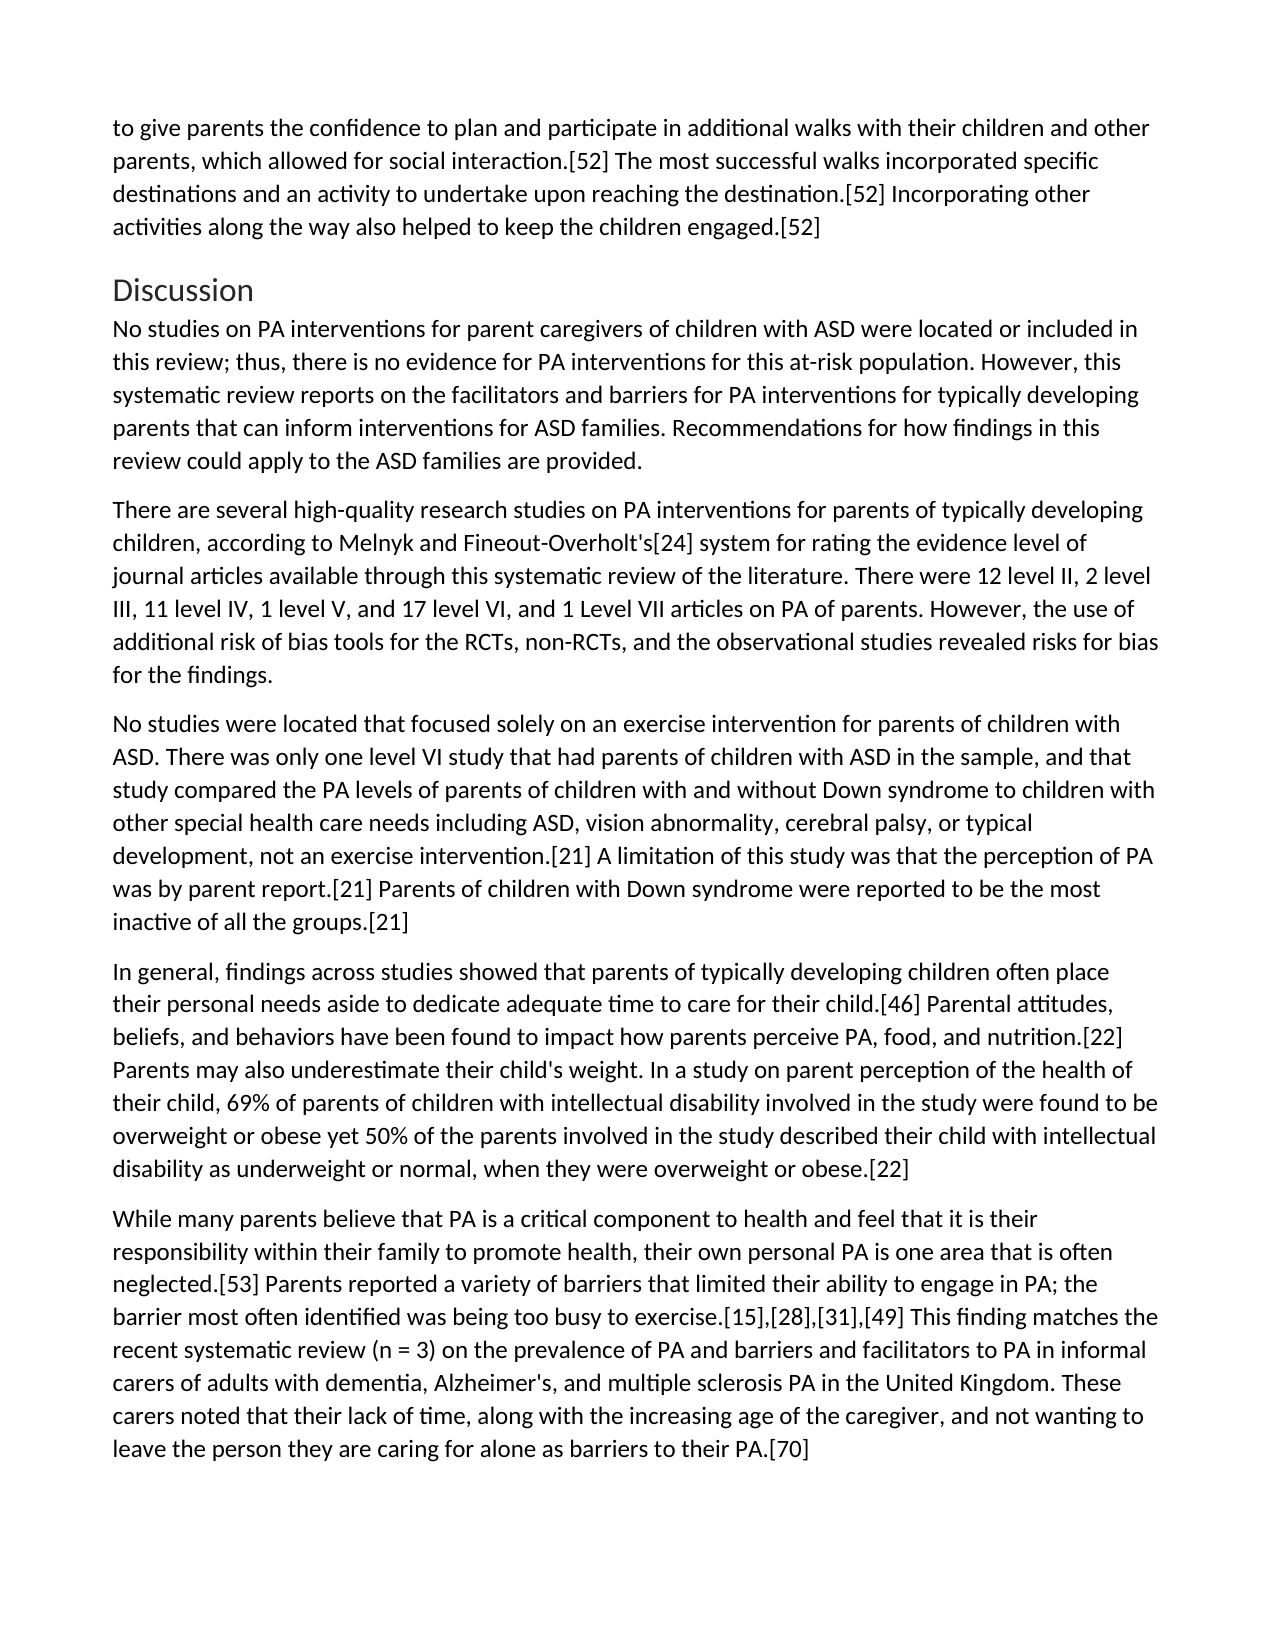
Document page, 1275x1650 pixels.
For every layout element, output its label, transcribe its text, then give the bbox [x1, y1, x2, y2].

text No studies were located that focused solely on an exercise intervention for parents of children with ASD. There was only one level VI study that had parents of children with ASD in the sample, and that study compared the PA levels of parents of children with and without Down syndrome to children with other special health care needs including ASD, vision abnormality, cerebral palsy, or typical development, not an exercise intervention.[21] A limitation of this study was that the perception of PA was by parent report.[21] Parents of children with Down syndrome were reported to be the most inactive of all the groups.[21] [112, 708, 1162, 937]
text No studies on PA interventions for parent caregivers of children with ASD were located or included in this review; thus, there is no evidence for PA interventions for this at-risk population. However, this systematic review reports on the facilitators and barriers for PA interventions for typically developing parents that can inform interventions for ASD families. Recommendations for how findings in this review could apply to the ASD families are provided. [112, 313, 1162, 475]
text While many parents believe that PA is a critical component to health and feel that it is their responsibility within their family to promote health, their own personal PA is one area that is often neglected.[53] Parents reported a variety of barriers that limited their ability to engage in PA; the barrier most often identified was being too busy to exercise.[15],[28],[31],[49] This finding matches the recent systematic review (n = 3) on the prevalence of PA and barriers and facilitators to PA in informal carers of adults with dementia, Alzheimer's, and multiple sclerosis PA in the United Kingdom. These carers noted that their lack of time, along with the increasing age of the caregiver, and not wanting to leave the person they are caring for alone as barriers to their PA.[70] [112, 1203, 1162, 1464]
text There are several high-quality research studies on PA interventions for parents of typically developing children, according to Melnyk and Fineout-Overholt's[24] system for rating the evidence level of journal articles available through this systematic review of the literature. There were 12 level II, 2 level III, 11 level IV, 1 level V, and 17 level VI, and 1 Level VII articles on PA of parents. However, the use of additional risk of bias tools for the RCTs, non-RCTs, and the observational studies revealed risks for bias for the findings. [112, 494, 1162, 689]
text In general, findings across studies showed that parents of typically developing children often place their personal needs aside to dedicate adequate time to care for their child.[46] Parental attitudes, beliefs, and behaviors have been found to impact how parents perceive PA, food, and nutrition.[22] Parents may also underestimate their child's weight. In a study on parent perception of the health of their child, 69% of parents of children with intellectual disability involved in the study were found to be overweight or obese yet 50% of the parents involved in the study described their child with intellectual disability as underweight or normal, when they were overweight or obese.[22] [112, 956, 1162, 1184]
subtitle Discussion [112, 269, 1162, 310]
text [112, 112, 1162, 242]
